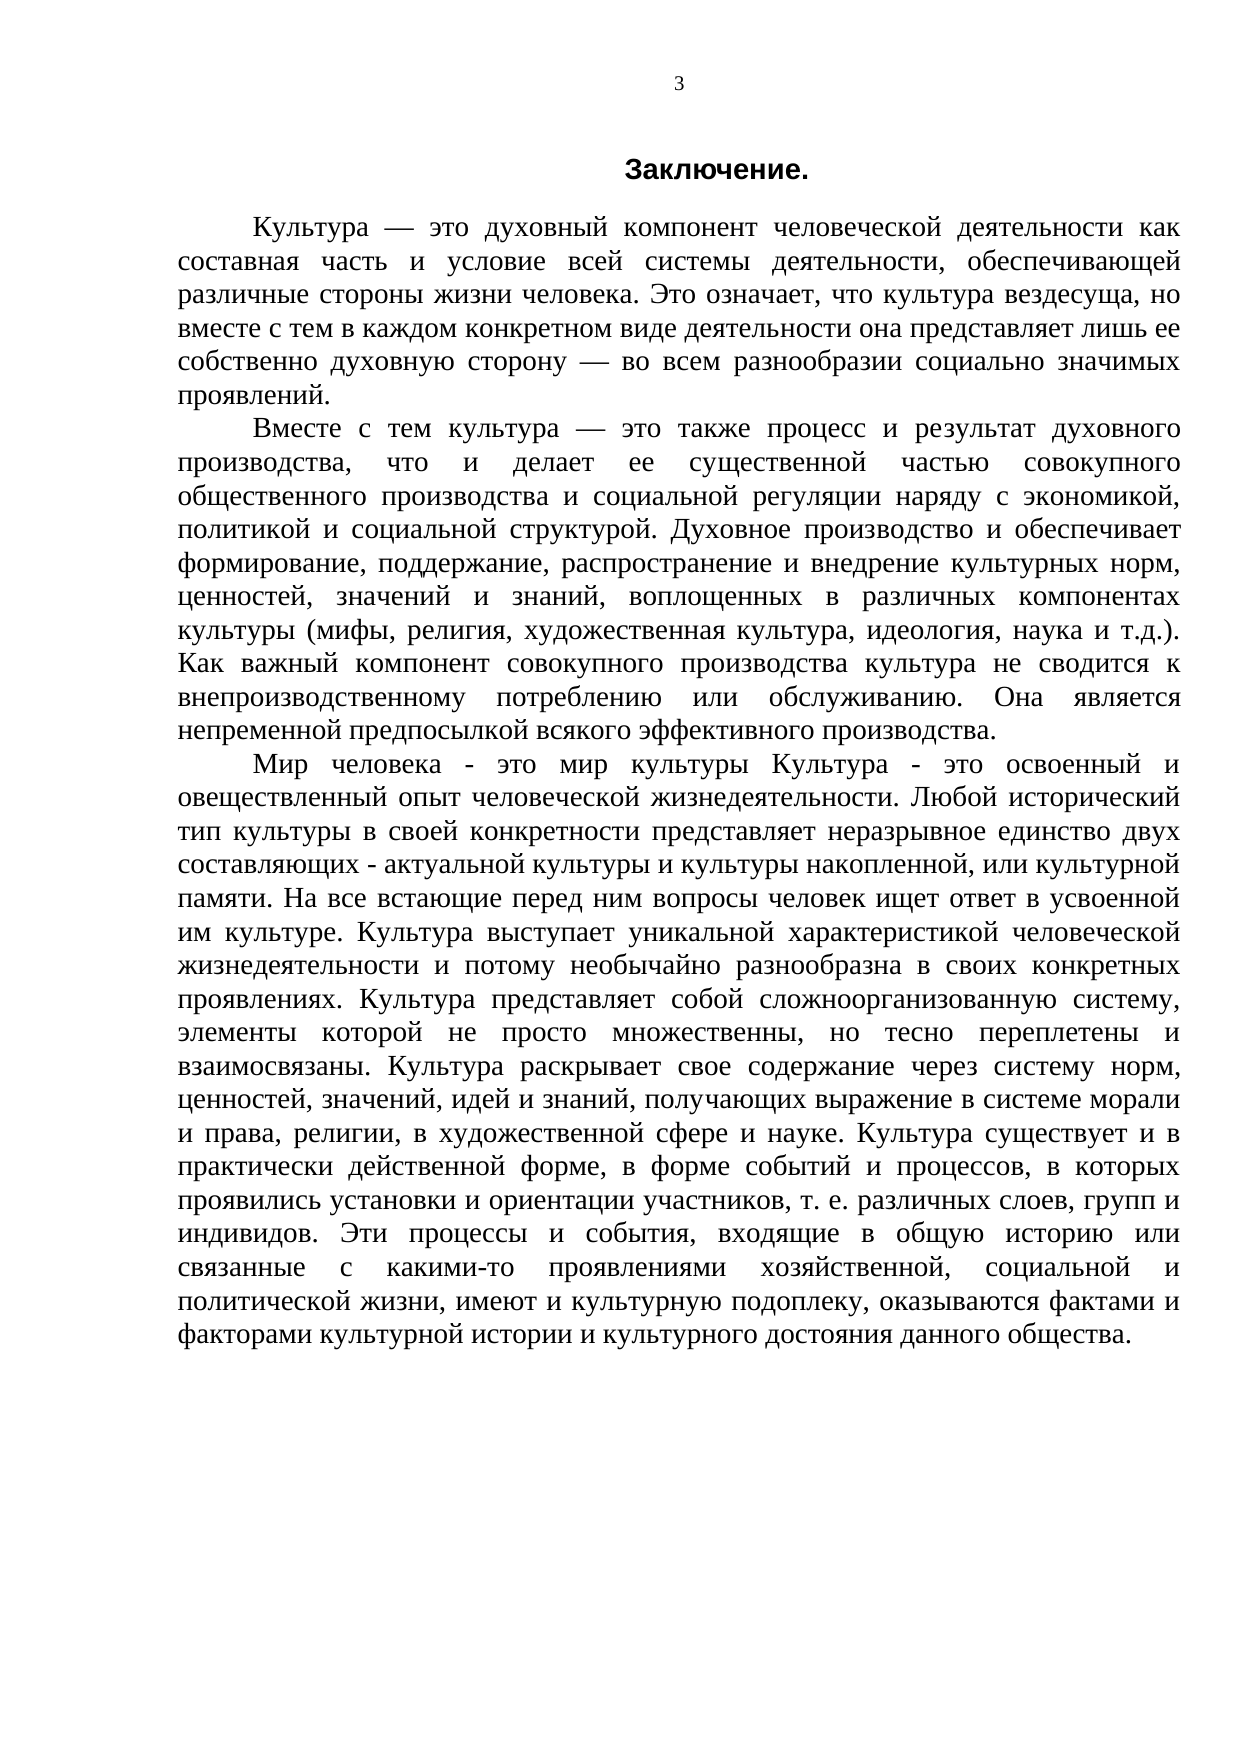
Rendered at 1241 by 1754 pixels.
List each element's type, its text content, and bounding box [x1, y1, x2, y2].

subtitle Заключение. [177, 152, 1181, 185]
text Мир человека - это мир культуры Культура - это освоенный и овеществленный опыт человеческой жизнедеятельности. Любой исторический тип культуры в своей конкретности представляет неразрывное единство двух составляющих - актуальной культуры и культуры накопленной, или культурной памяти. На все встающие перед ним вопросы человек ищет ответ в усвоенной им культуре. Культура выступает уникальной характеристикой человеческой жизнедеятельности и потому необычайно разнообразна в своих конкретных проявлениях. Культура представляет собой сложноорганизованную систему, элементы которой не просто множественны, но тесно переплетены и взаимосвязаны. Культура раскрывает свое содержание через систему норм, ценностей, значений, идей и знаний, получающих выражение в системе морали и права, религии, в художественной сфере и науке. Культура существует и в практически действенной форме, в форме событий и процессов, в которых проявились установки и ориентации участников, т. е. различных слоев, групп и индивидов. Эти процессы и события, входящие в общую историю или связанные с какими-то проявлениями хозяйственной, социальной и политической жизни, имеют и культурную подоплеку, оказываются фактами и факторами культурной истории и культурного достояния данного общества. [177, 746, 1181, 1350]
text Культура — это духовный компонент человеческой деятельности как составная часть и условие всей системы деятельности, обеспечивающей различные стороны жизни человека. Это означает, что культура вездесуща, но вместе с тем в каждом конкретном виде деятельности она представляет лишь ее собственно духовную сторону — во всем разнообразии социально значимых проявлений. [177, 209, 1181, 411]
text Вместе с тем культура — это также процесс и результат духовного производства, что и делает ее существенной частью совокупного общественного производства и социальной регуляции наряду с экономикой, политикой и социальной структурой. Духовное производство и обеспечивает формирование, поддержание, распространение и внедрение культурных норм, ценностей, значений и знаний, воплощенных в различных компонентах культуры (мифы, религия, художественная культура, идеология, наука и т.д.). Как важный компонент совокупного производства культура не сводится к внепроизводственному потреблению или обслуживанию. Она является непременной предпосылкой всякого эффективного производства. [177, 411, 1181, 746]
